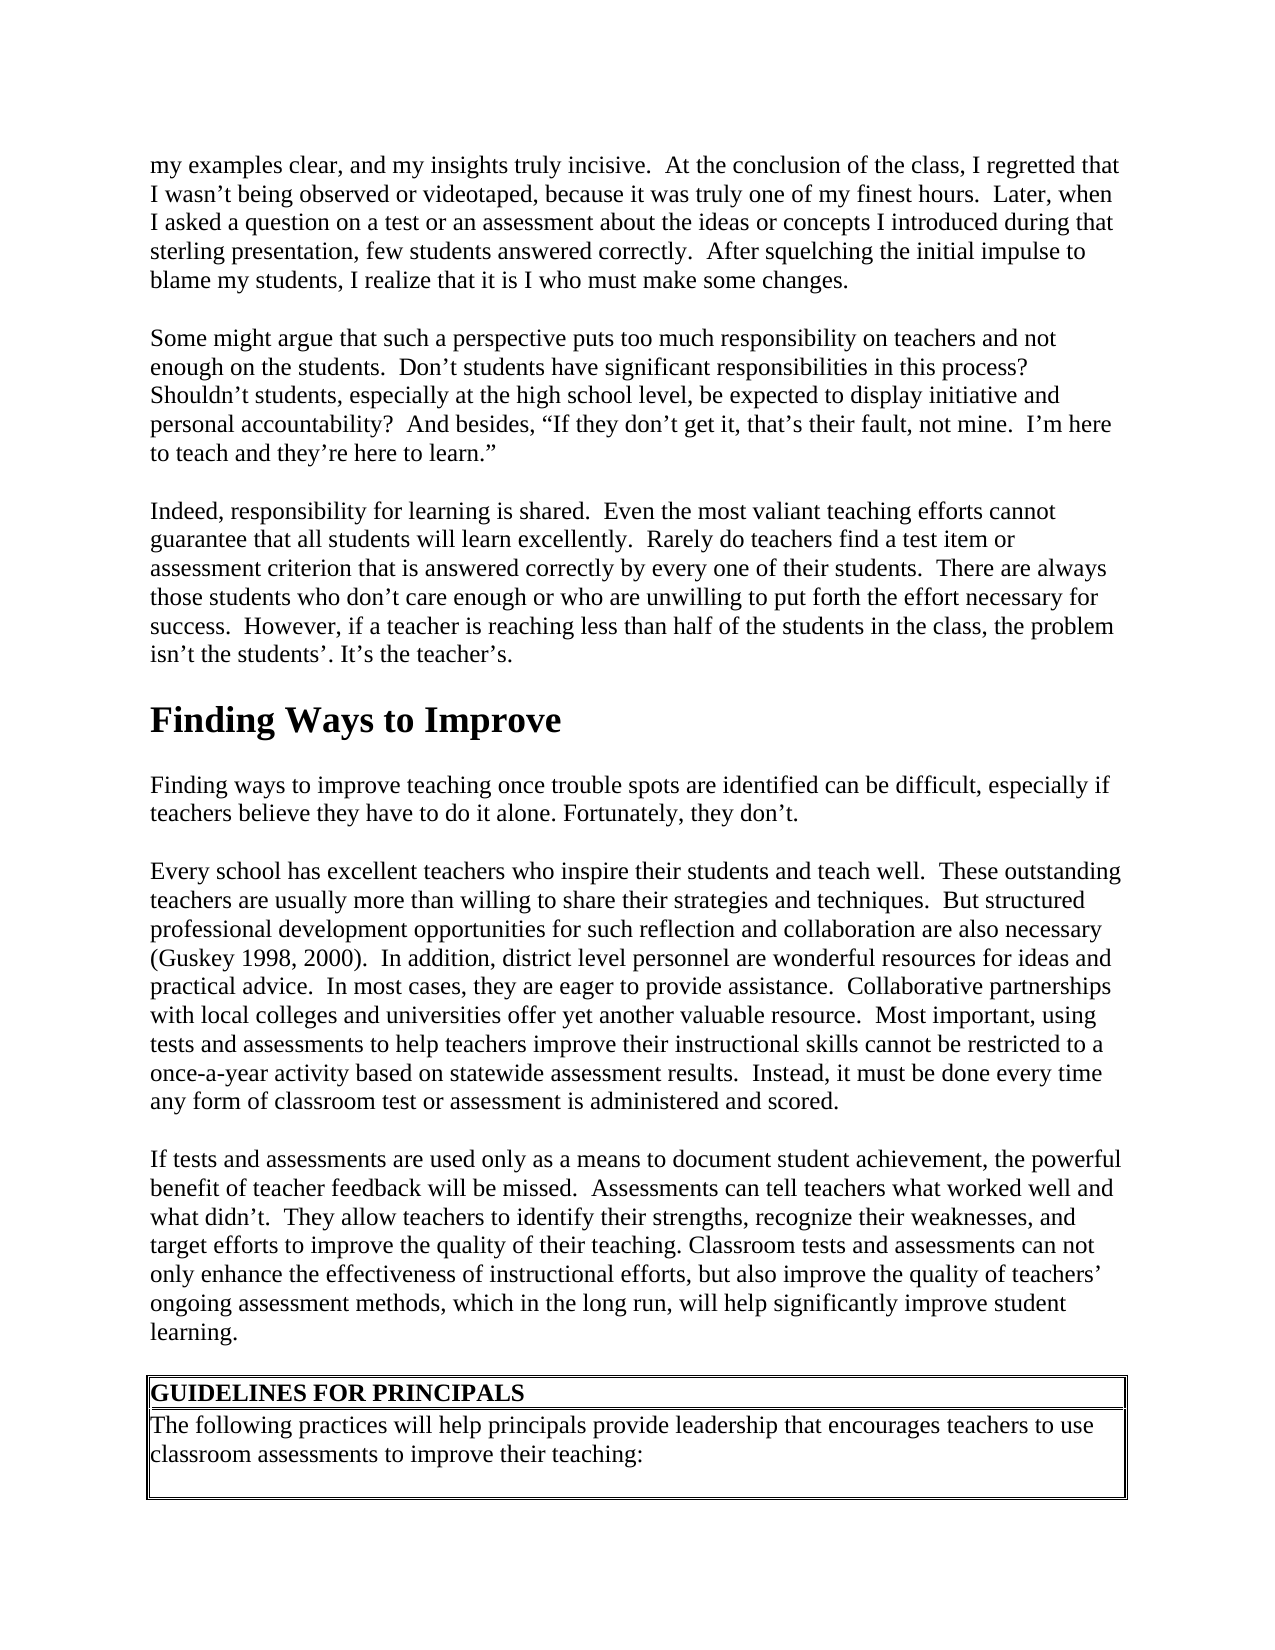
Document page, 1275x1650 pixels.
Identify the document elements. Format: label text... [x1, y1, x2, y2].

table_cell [148, 1407, 1126, 1497]
text Finding Ways to Improve [150, 697, 1125, 741]
text Some might argue that such a perspective puts too much responsibility on teachers and not enough on the students. Don’t students have significant responsibilities in this process? Shouldn’t students, especially at the high school level, be expected to display initiative and personal accountability? And besides, “If they don’t get it, that’s their fault, not mine. I’m here to teach and they’re here to learn.” [150, 323, 1125, 467]
text Finding ways to improve teaching once trouble spots are identified can be difficult, especially if teachers believe they have to do it alone. Fortunately, they don’t. [150, 770, 1125, 827]
text If tests and assessments are used only as a means to document student achievement, the powerful benefit of teacher feedback will be missed. Assessments can tell teachers what worked well and what didn’t. They allow teachers to identify their strengths, recognize their weaknesses, and target efforts to improve the quality of their teaching. Classroom tests and assessments can not only enhance the effectiveness of instructional efforts, but also improve the quality of teachers’ ongoing assessment methods, which in the long run, will help significantly improve student learning. [150, 1144, 1125, 1346]
table_header GUIDELINES FOR PRINCIPALS [150, 1378, 1124, 1407]
text Indeed, responsibility for learning is shared. Even the most valiant teaching efforts cannot guarantee that all students will learn excellently. Rarely do teachers find a test item or assessment criterion that is answered correctly by every one of their students. There are always those students who don’t care enough or who are unwilling to put forth the effort necessary for success. However, if a teacher is reaching less than half of the students in the class, the problem isn’t the students’. It’s the teacher’s. [150, 496, 1125, 668]
text Every school has excellent teachers who inspire their students and teach well. These outstanding teachers are usually more than willing to share their strategies and techniques. But structured professional development opportunities for such reflection and collaboration are also necessary (Guskey 1998, 2000). In addition, district level personnel are wonderful resources for ideas and practical advice. In most cases, they are eager to provide assistance. Collaborative partnerships with local colleges and universities offer yet another valuable resource. Most important, using tests and assessments to help teachers improve their instructional skills cannot be restricted to a once-a-year activity based on statewide assessment results. Instead, it must be done every time any form of classroom test or assessment is administered and scored. [150, 856, 1125, 1115]
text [150, 150, 1125, 294]
